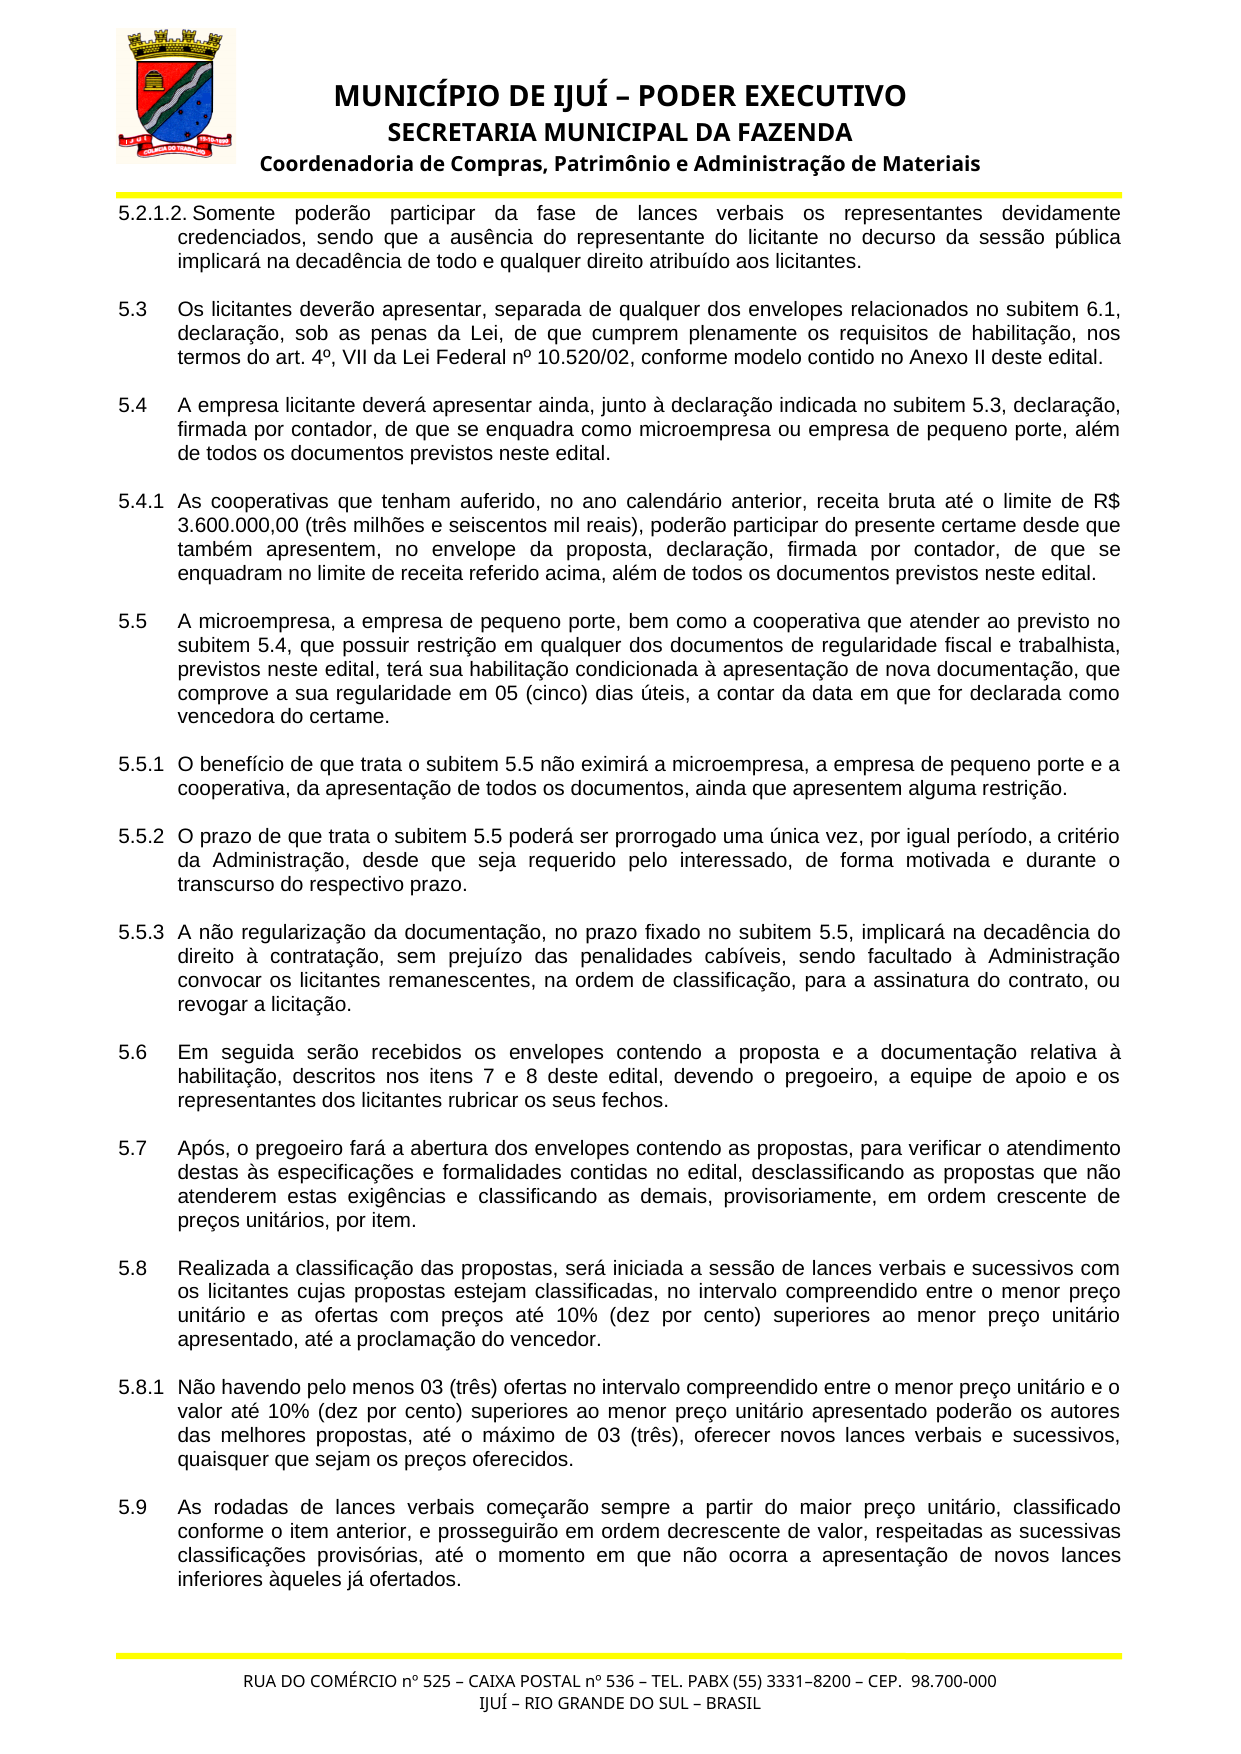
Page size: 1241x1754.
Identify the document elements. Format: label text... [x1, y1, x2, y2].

list Em seguida serão recebidos os envelopes contendo a proposta e a documentação relativa à habilitação, descritos nos itens 7 e 8 deste edital, devendo o pregoeiro, a equipe de apoio e os representantes dos licitantes rubricar os seus fechos. [118, 1040, 1122, 1112]
list Somente poderão participar da fase de lances verbais os representantes devidamente credenciados, sendo que a ausência do representante do licitante no decurso da sessão pública implicará na decadência de todo e qualquer direito atribuído aos licitantes. [118, 201, 1122, 273]
list O benefício de que trata o subitem 5.5 não eximirá a microempresa, a empresa de pequeno porte e a cooperativa, da apresentação de todos os documentos, ainda que apresentem alguma restrição. [118, 752, 1122, 800]
picture [116, 28, 237, 164]
list Os licitantes deverão apresentar, separada de qualquer dos envelopes relacionados no subitem 6.1, declaração, sob as penas da Lei, de que cumprem plenamente os requisitos de habilitação, nos termos do art. 4º, VII da Lei Federal nº 10.520/02, conforme modelo contido no Anexo II deste edital. [118, 297, 1122, 369]
list O prazo de que trata o subitem 5.5 poderá ser prorrogado uma única vez, por igual período, a critério da Administração, desde que seja requerido pelo interessado, de forma motivada e durante o transcurso do respectivo prazo. [118, 824, 1122, 896]
list A microempresa, a empresa de pequeno porte, bem como a cooperativa que atender ao previsto no subitem 5.4, que possuir restrição em qualquer dos documentos de regularidade fiscal e trabalhista, previstos neste edital, terá sua habilitação condicionada à apresentação de nova documentação, que comprove a sua regularidade em 05 (cinco) dias úteis, a contar da data em que for declarada como vencedora do certame. [118, 608, 1122, 728]
list A não regularização da documentação, no prazo fixado no subitem 5.5, implicará na decadência do direito à contratação, sem prejuízo das penalidades cabíveis, sendo facultado à Administração convocar os licitantes remanescentes, na ordem de classificação, para a assinatura do contrato, ou revogar a licitação. [118, 920, 1122, 1016]
list Após, o pregoeiro fará a abertura dos envelopes contendo as propostas, para verificar o atendimento destas às especificações e formalidades contidas no edital, desclassificando as propostas que não atenderem estas exigências e classificando as demais, provisoriamente, em ordem crescente de preços unitários, por item. [118, 1136, 1122, 1231]
list Não havendo pelo menos 03 (três) ofertas no intervalo compreendido entre o menor preço unitário e o valor até 10% (dez por cento) superiores ao menor preço unitário apresentado poderão os autores das melhores propostas, até o máximo de 03 (três), oferecer novos lances verbais e sucessivos, quaisquer que sejam os preços oferecidos. [118, 1375, 1122, 1471]
list As cooperativas que tenham auferido, no ano calendário anterior, receita bruta até o limite de R$ 3.600.000,00 (três milhões e seiscentos mil reais), poderão participar do presente certame desde que também apresentem, no envelope da proposta, declaração, firmada por contador, de que se enquadram no limite de receita referido acima, além de todos os documentos previstos neste edital. [118, 489, 1122, 584]
list Realizada a classificação das propostas, será iniciada a sessão de lances verbais e sucessivos com os licitantes cujas propostas estejam classificadas, no intervalo compreendido entre o menor preço unitário e as ofertas com preços até 10% (dez por cento) superiores ao menor preço unitário apresentado, até a proclamação do vencedor. [118, 1255, 1122, 1351]
list A empresa licitante deverá apresentar ainda, junto à declaração indicada no subitem 5.3, declaração, firmada por contador, de que se enquadra como microempresa ou empresa de pequeno porte, além de todos os documentos previstos neste edital. [118, 393, 1122, 465]
list As rodadas de lances verbais começarão sempre a partir do maior preço unitário, classificado conforme o item anterior, e prosseguirão em ordem decrescente de valor, respeitadas as sucessivas classificações provisórias, até o momento em que não ocorra a apresentação de novos lances inferiores àqueles já ofertados. [118, 1495, 1122, 1591]
